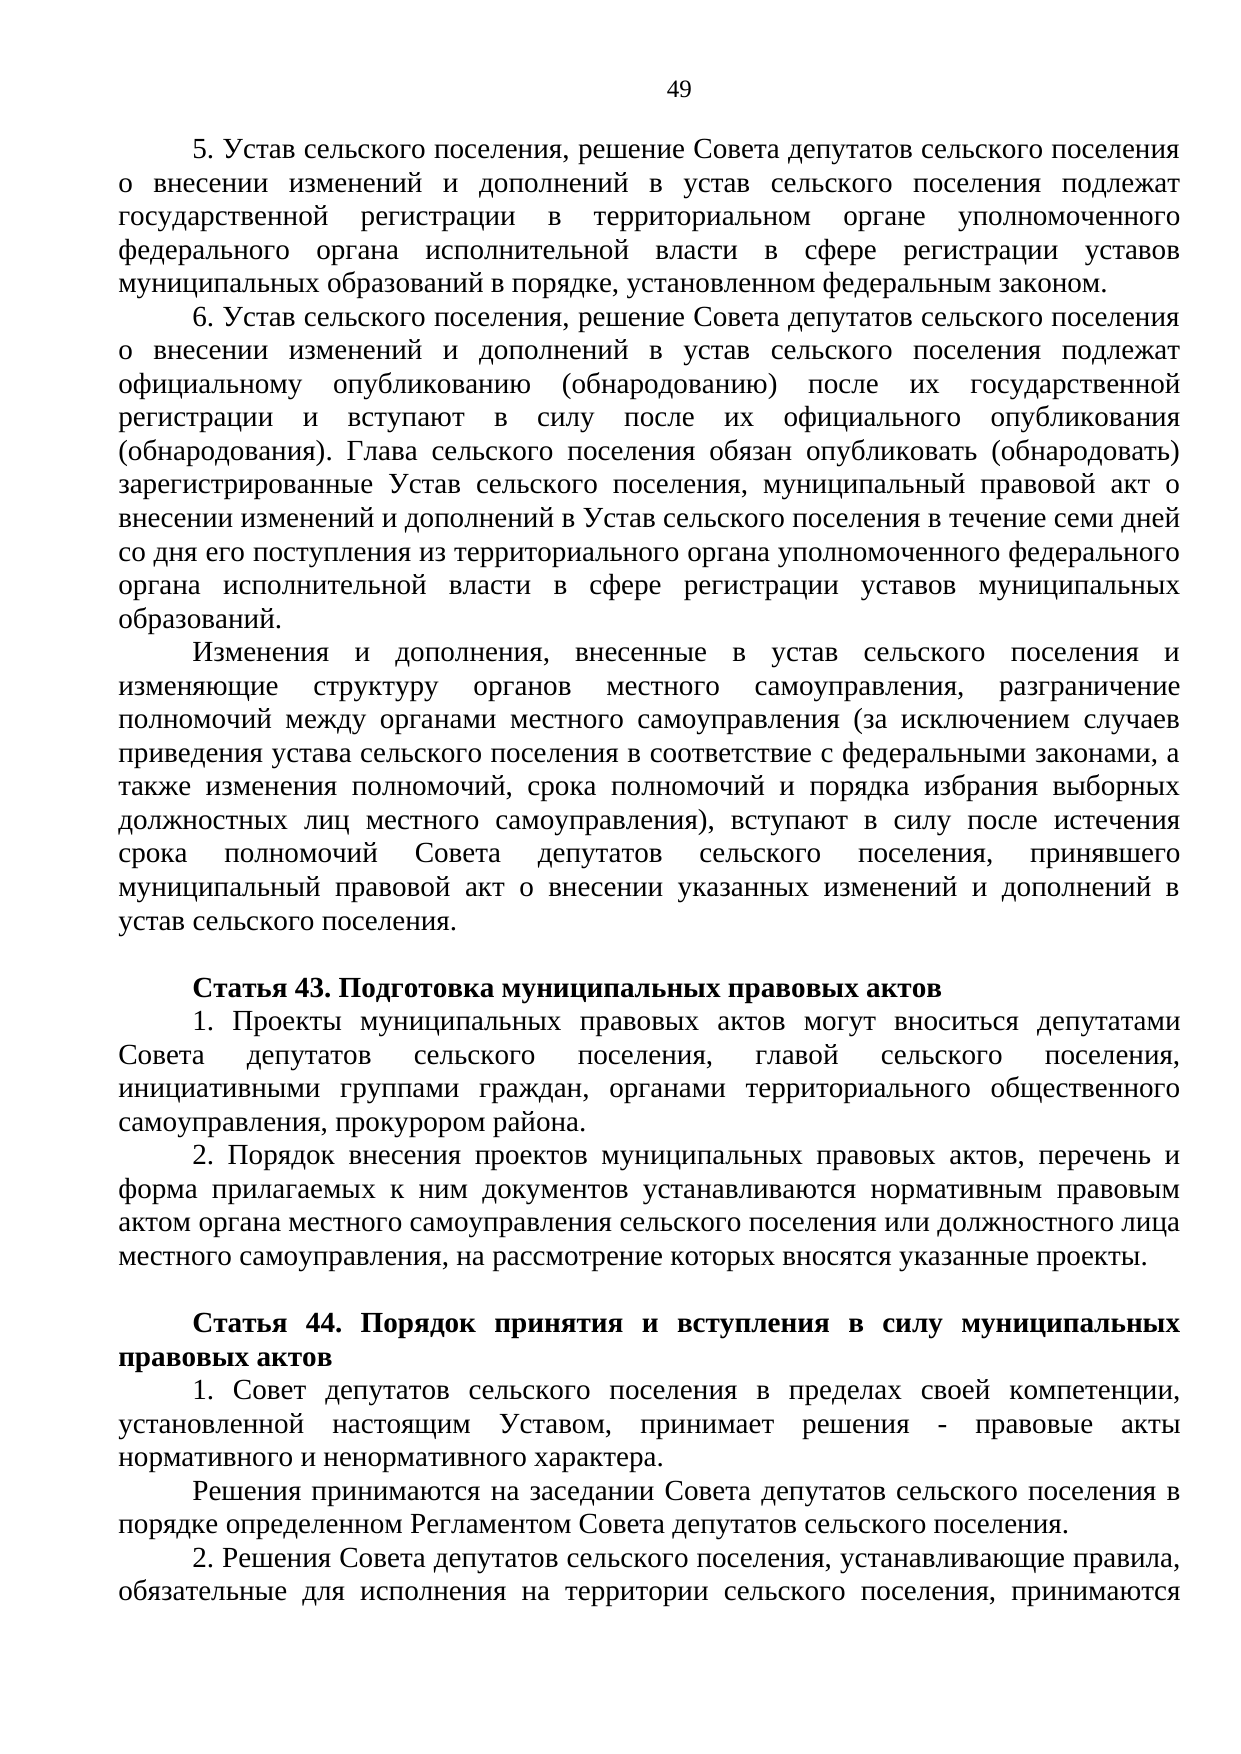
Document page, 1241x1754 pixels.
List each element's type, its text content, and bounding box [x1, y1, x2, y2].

text 1. Совет депутатов сельского поселения в пределах своей компетенции, установленной настоящим Уставом, принимает решения - правовые акты нормативного и ненормативного характера. [118, 1372, 1181, 1473]
text 6. Устав сельского поселения, решение Совета депутатов сельского поселения о внесении изменений и дополнений в устав сельского поселения подлежат официальному опубликованию (обнародованию) после их государственной регистрации и вступают в силу после их официального опубликования (обнародования). Глава сельского поселения обязан опубликовать (обнародовать) зарегистрированные Устав сельского поселения, муниципальный правовой акт о внесении изменений и дополнений в Устав сельского поселения в течение семи дней со дня его поступления из территориального органа уполномоченного федерального органа исполнительной власти в сфере регистрации уставов муниципальных образований. [118, 299, 1181, 634]
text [118, 1540, 1181, 1607]
text 2. Порядок внесения проектов муниципальных правовых актов, перечень и форма прилагаемых к ним документов устанавливаются нормативным правовым актом органа местного самоуправления сельского поселения или должностного лица местного самоуправления, на рассмотрение которых вносятся указанные проекты. [118, 1137, 1181, 1272]
text Статья 43. Подготовка муниципальных правовых актов [118, 970, 1181, 1003]
text Изменения и дополнения, внесенные в устав сельского поселения и изменяющие структуру органов местного самоуправления, разграничение полномочий между органами местного самоуправления (за исключением случаев приведения устава сельского поселения в соответствие с федеральными законами, а также изменения полномочий, срока полномочий и порядка избрания выборных должностных лиц местного самоуправления), вступают в силу после истечения срока полномочий Совета депутатов сельского поселения, принявшего муниципальный правовой акт о внесении указанных изменений и дополнений в устав сельского поселения. [118, 634, 1181, 936]
text Статья 44. Порядок принятия и вступления в силу муниципальных правовых актов [118, 1305, 1181, 1372]
text Решения принимаются на заседании Совета депутатов сельского поселения в порядке определенном Регламентом Совета депутатов сельского поселения. [118, 1473, 1181, 1540]
text 5. Устав сельского поселения, решение Совета депутатов сельского поселения о внесении изменений и дополнений в устав сельского поселения подлежат государственной регистрации в территориальном органе уполномоченного федерального органа исполнительной власти в сфере регистрации уставов муниципальных образований в порядке, установленном федеральным законом. [118, 131, 1181, 299]
text 1. Проекты муниципальных правовых актов могут вноситься депутатами Совета депутатов сельского поселения, главой сельского поселения, инициативными группами граждан, органами территориального общественного самоуправления, прокурором района. [118, 1003, 1181, 1137]
